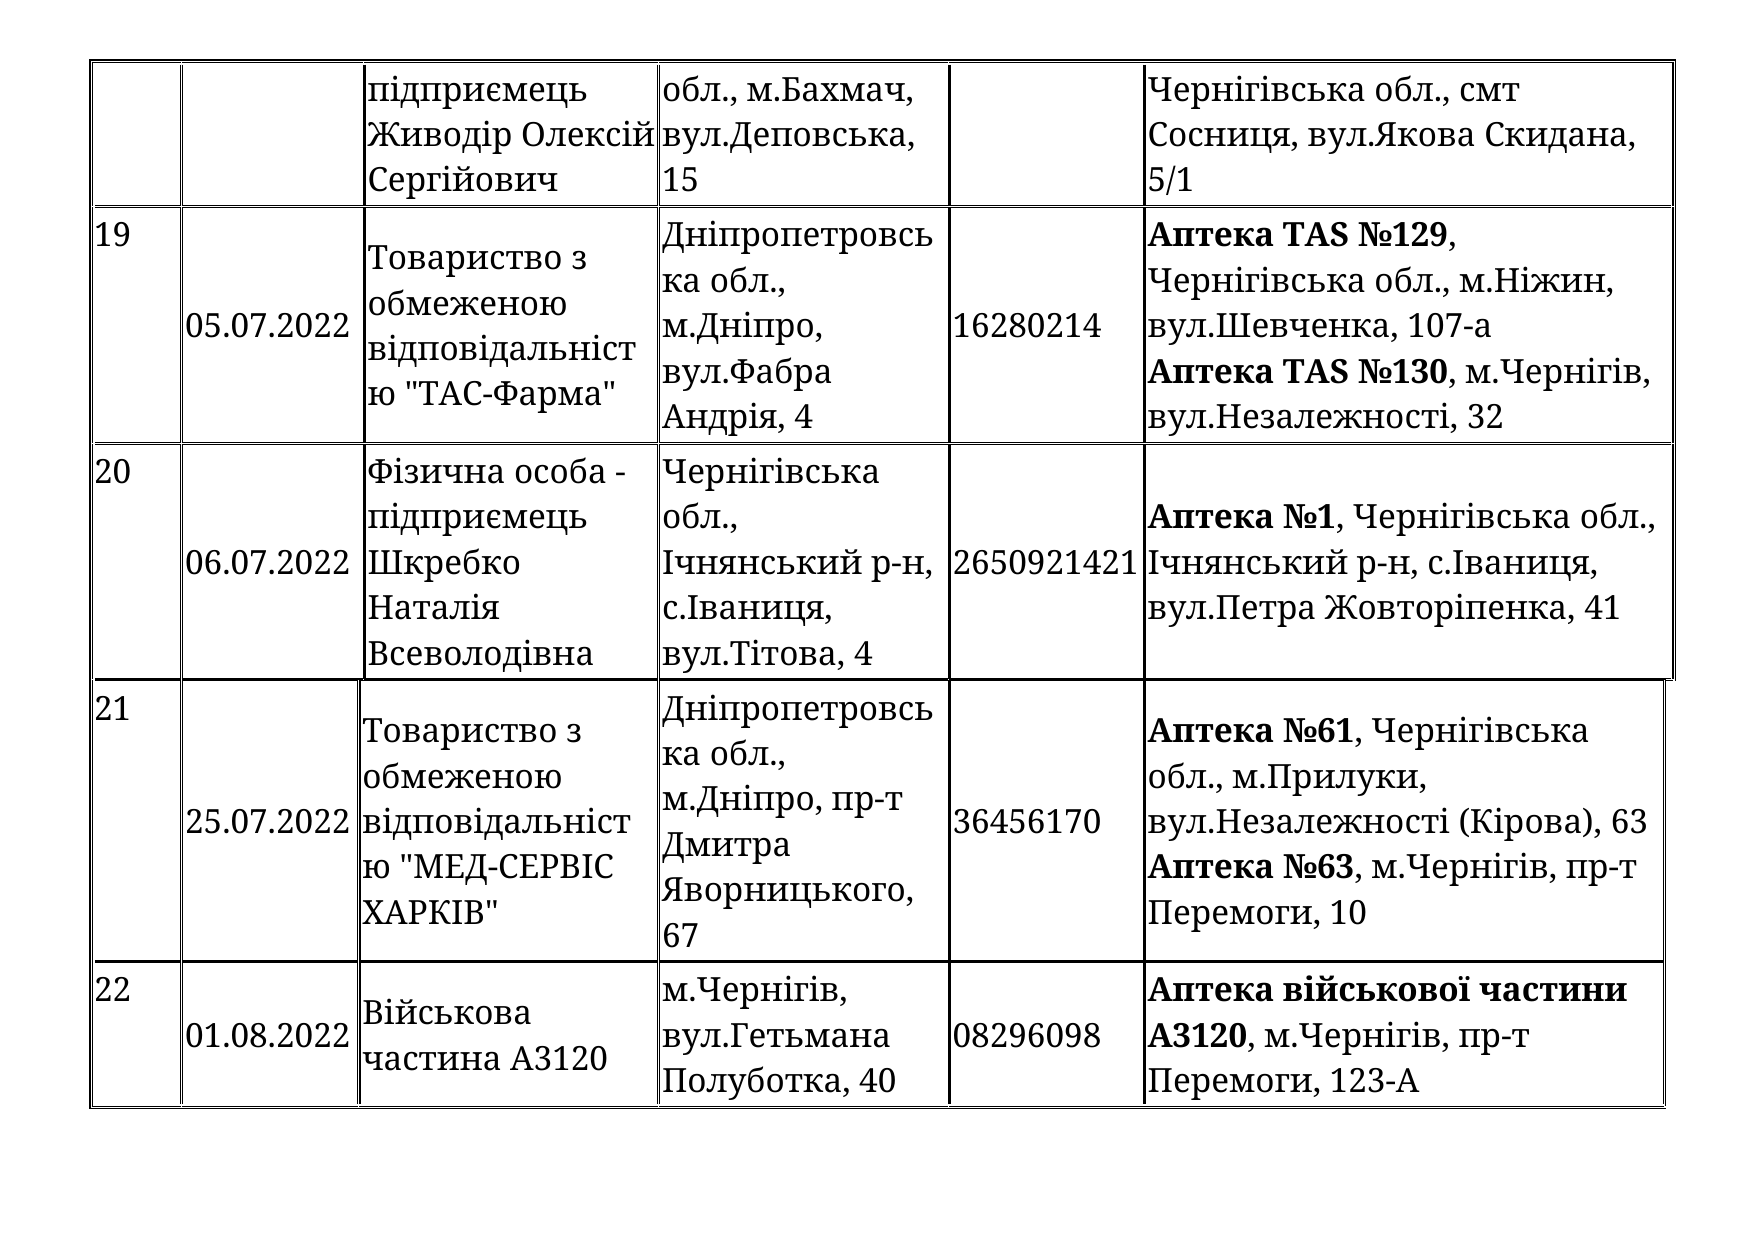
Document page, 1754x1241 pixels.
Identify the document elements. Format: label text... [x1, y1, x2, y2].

table_cell Чернігівська обл., Ічнянський р-н, с.Іваниця, вул.Тітова, 4 [660, 445, 948, 678]
table_cell 21 [91, 678, 180, 960]
table_cell Аптека №1, Чернігівська обл., Ічнянський р-н, с.Іваниця, вул.Петра Жовторіпенка, 41 [1146, 441, 1673, 678]
table_cell 19 [91, 205, 182, 441]
table_cell 20 [93, 441, 180, 678]
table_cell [659, 61, 949, 205]
table_cell 36456170 [951, 681, 1143, 960]
table_cell 18 [93, 63, 182, 205]
table_cell 3422107090 [949, 63, 1144, 205]
table_cell 25.07.2022 [183, 681, 357, 960]
table_cell 27.06.2022 [182, 61, 364, 205]
table_cell Товариство з обмеженою відповідальністю "МЕД-СЕРВІС ХАРКІВ" [361, 681, 657, 960]
table_cell 08296098 [949, 963, 1144, 1106]
table_cell Військова частина А3120 [359, 963, 659, 1106]
table_cell 16280214 [951, 208, 1143, 441]
table_cell Аптека TAS №129, Чернігівська обл., м.Ніжин, вул.Шевченка, 107-а Аптека TAS №130, м.Чернігів, вул.Незалежності, 32 [1144, 205, 1674, 441]
table_cell Фізична особа - підприємець Шкребко Наталія Всеволодівна [366, 445, 657, 678]
table_cell 06.07.2022 [183, 445, 363, 678]
table_cell 2650921421 [951, 445, 1143, 678]
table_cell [364, 63, 659, 205]
table_cell Дніпропетровська обл., м.Дніпро, вул.Фабра Андрія, 4 [660, 208, 948, 441]
table_cell м.Чернігів, вул.Гетьмана Полуботка, 40 [659, 963, 949, 1106]
table_cell Дніпропетровська обл., м.Дніпро, пр-т Дмитра Яворницького, 67 [660, 681, 948, 960]
table_cell 22 [93, 960, 182, 1106]
table_cell 01.08.2022 [182, 960, 359, 1106]
table_cell Аптека військової частини А3120, м.Чернігів, пр-т Перемоги, 123-А [1144, 963, 1664, 1106]
table_cell 05.07.2022 [183, 208, 363, 441]
table_cell Аптека №61, Чернігівська обл., м.Прилуки, вул.Незалежності (Кірова), 63 Аптека №63, м.Чернігів, пр-т Перемоги, 10 [1146, 681, 1663, 960]
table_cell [1144, 63, 1672, 205]
table_cell Товариство з обмеженою відповідальністю "ТАС-Фарма" [366, 208, 657, 441]
